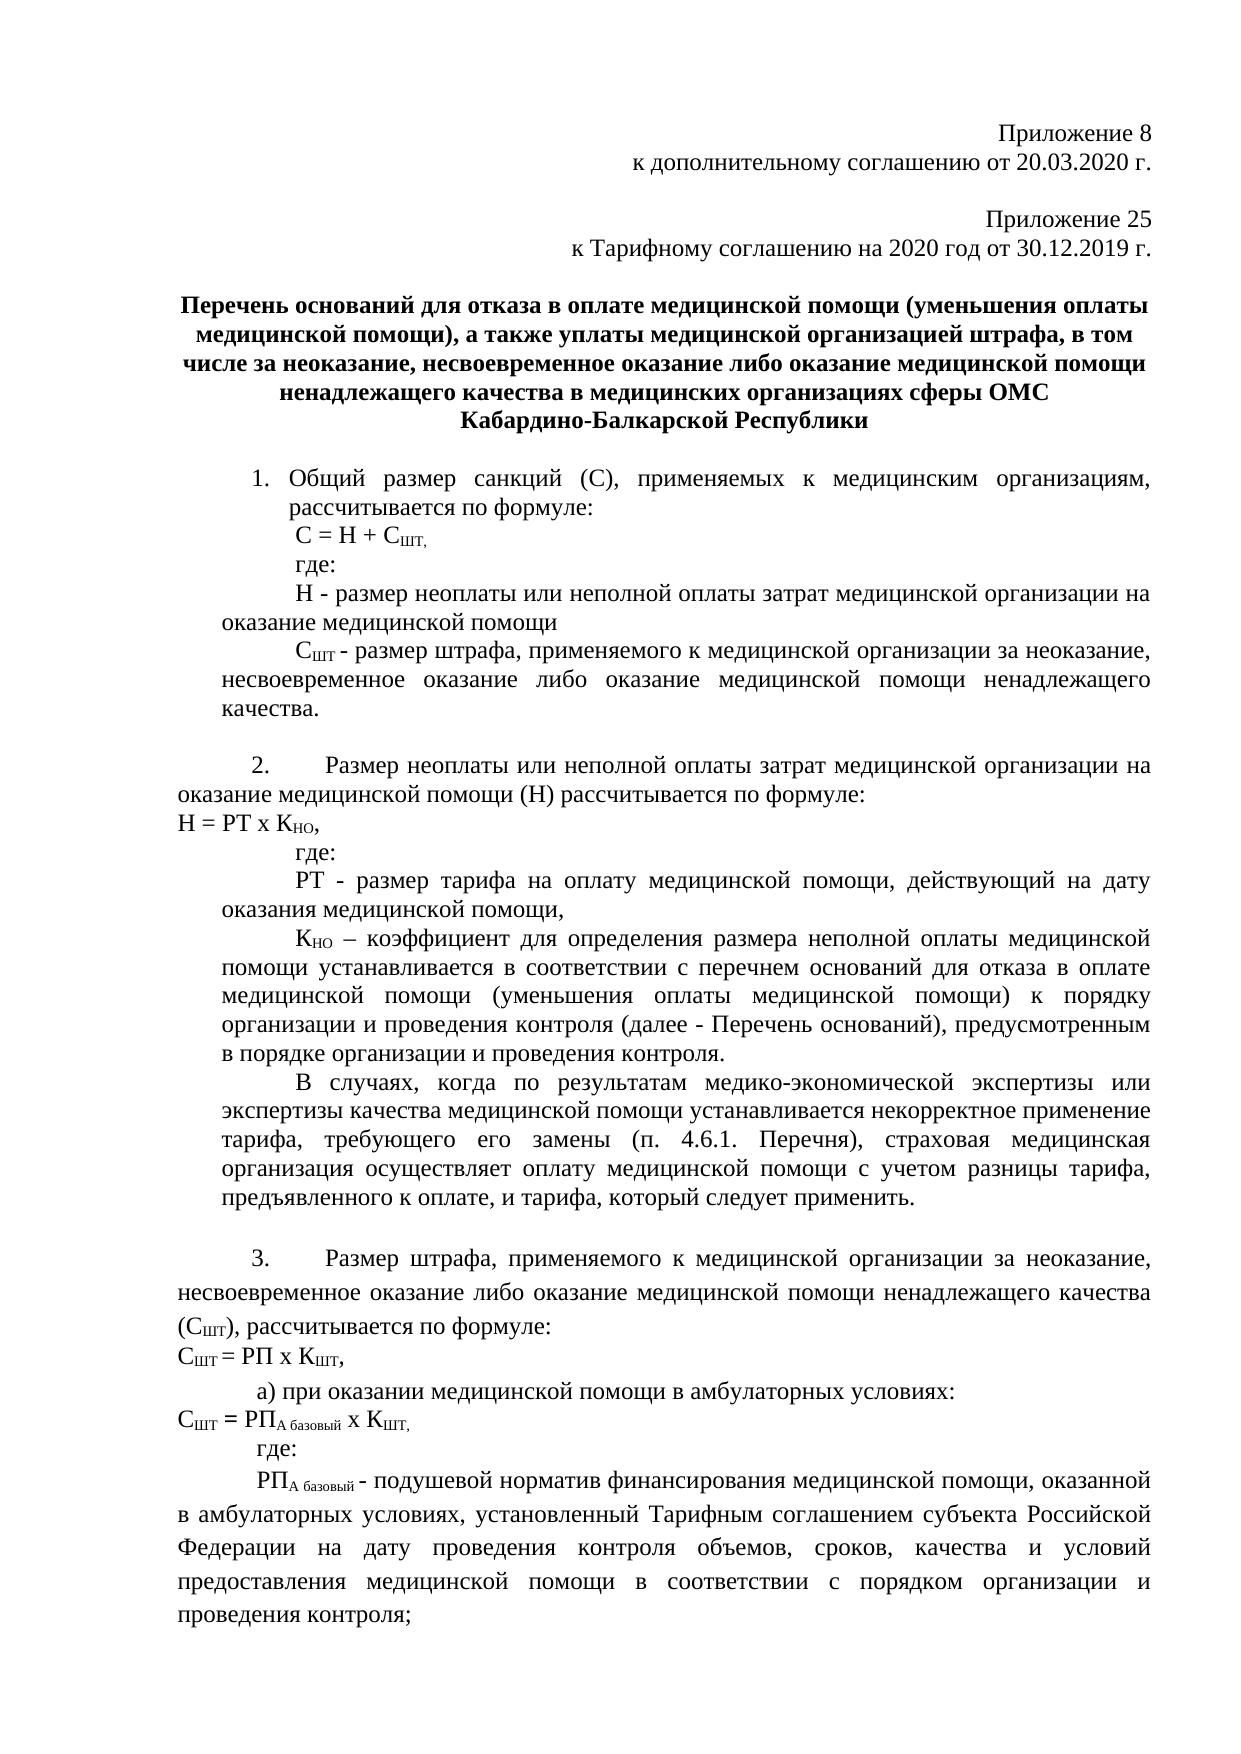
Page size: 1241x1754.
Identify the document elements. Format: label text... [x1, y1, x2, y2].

text к Тарифному соглашению на 2020 год от 30.12.2019 г. [177, 233, 1152, 262]
text Н = РТ х КНО, [177, 808, 1152, 837]
text СШТ - размер штрафа, применяемого к медицинской организации за неоказание, несвоевременное оказание либо оказание медицинской помощи ненадлежащего качества. [221, 636, 1152, 722]
text Н - размер неоплаты или неполной оплаты затрат медицинской организации на оказание медицинской помощи [221, 578, 1152, 636]
text СШТ = РП х КШТ, [177, 1341, 1152, 1370]
list Размер неоплаты или неполной оплаты затрат медицинской организации на оказание медицинской помощи (Н) рассчитывается по формуле: [177, 751, 1152, 808]
text С = Н + СШТ, [221, 521, 1152, 549]
text СШТ = РПА базовый х КШТ, [177, 1404, 1152, 1433]
text КНО – коэффициент для определения размера неполной оплаты медицинской помощи устанавливается в соответствии с перечнем оснований для отказа в оплате медицинской помощи (уменьшения оплаты медицинской помощи) к порядку организации и проведения контроля (далее - Перечень оснований), предусмотренным в порядке организации и проведения контроля. [221, 923, 1152, 1067]
text Приложение 8 [177, 118, 1152, 147]
text РПА базовый - подушевой норматив финансирования медицинской помощи, оказанной в амбулаторных условиях, установленный Тарифным соглашением субъекта Российской Федерации на дату проведения контроля объемов, сроков, качества и условий предоставления медицинской помощи в соответствии с порядком организации и проведения контроля; [177, 1462, 1152, 1630]
text Перечень оснований для отказа в оплате медицинской помощи (уменьшения оплаты медицинской помощи), а также уплаты медицинской организацией штрафа, в том числе за неоказание, несвоевременное оказание либо оказание медицинской помощи ненадлежащего качества в медицинских организациях сферы ОМС [177, 291, 1152, 406]
text где: [221, 837, 1152, 866]
text В случаях, когда по результатам медико-экономической экспертизы или экспертизы качества медицинской помощи устанавливается некорректное применение тарифа, требующего его замены (п. 4.6.1. Перечня), страховая медицинская организация осуществляет оплату медицинской помощи с учетом разницы тарифа, предъявленного к оплате, и тарифа, который следует применить. [221, 1067, 1152, 1211]
text к дополнительному соглашению от 20.03.2020 г. [177, 147, 1152, 176]
text где: [177, 1433, 1152, 1462]
text Кабардино-Балкарской Республики [177, 406, 1152, 434]
text а) при оказании медицинской помощи в амбулаторных условиях: [256, 1376, 1152, 1404]
text где: [221, 549, 1152, 578]
text Приложение 25 [177, 176, 1152, 233]
text РТ - размер тарифа на оплату медицинской помощи, действующий на дату оказания медицинской помощи, [221, 866, 1152, 923]
list Размер штрафа, применяемого к медицинской организации за неоказание, несвоевременное оказание либо оказание медицинской помощи ненадлежащего качества (СШТ), рассчитывается по формуле: [177, 1239, 1152, 1341]
list Общий размер санкций (С), применяемых к медицинским организациям, рассчитывается по формуле: [251, 463, 1152, 521]
